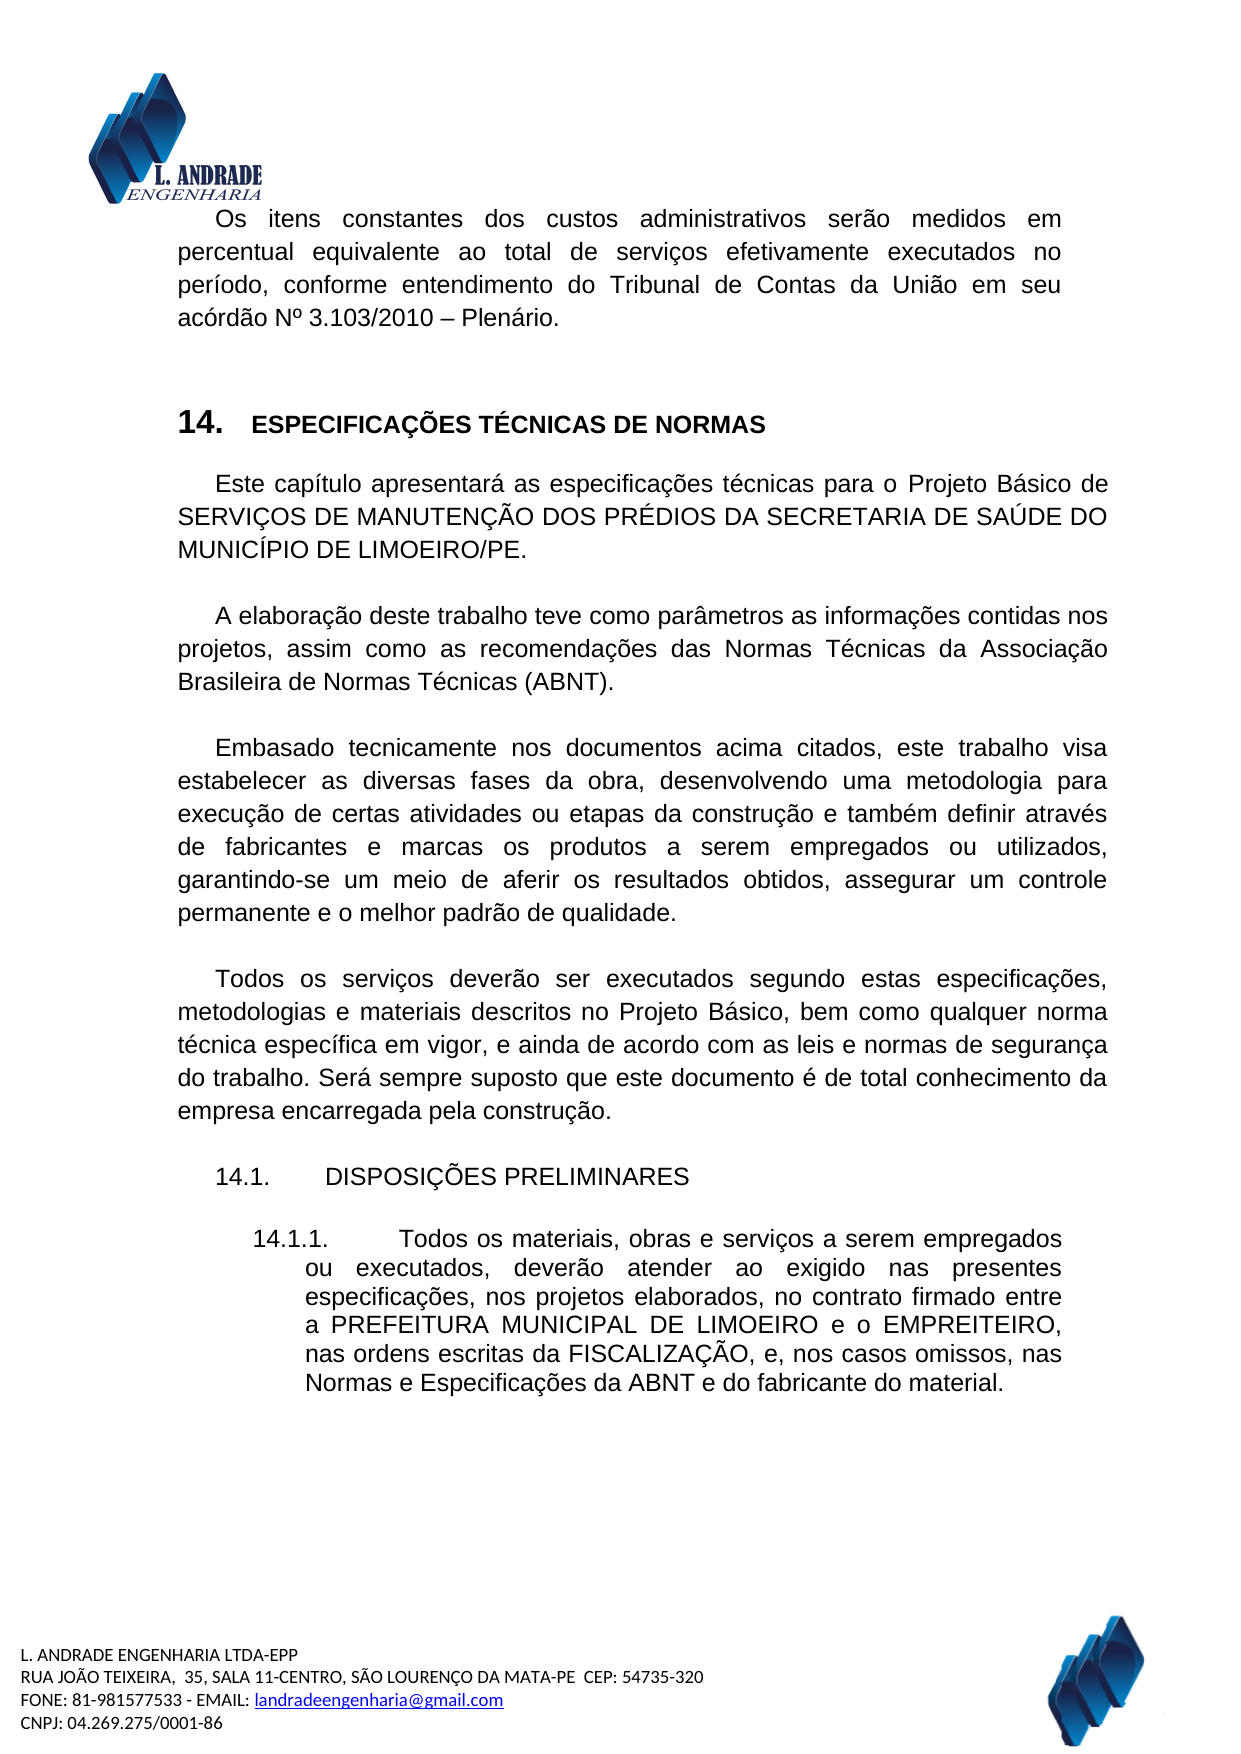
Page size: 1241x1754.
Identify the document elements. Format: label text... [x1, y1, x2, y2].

picture [88, 73, 262, 204]
text Todos os serviços deverão ser executados segundo estas especificações, metodologias e materiais descritos no Projeto Básico, bem como qualquer norma técnica específica em vigor, e ainda de acordo com as leis e normas de segurança do trabalho. Será sempre suposto que este documento é de total conhecimento da empresa encarregada pela construção. [177, 964, 1109, 1125]
text Este capítulo apresentará as especificações técnicas para o Projeto Básico de SERVIÇOS DE MANUTENÇÃO DOS PRÉDIOS DA SECRETARIA DE SAÚDE DO MUNICÍPIO DE LIMOEIRO/PE. [177, 469, 1109, 564]
list DISPOSIÇÕES PRELIMINARES [215, 1162, 1063, 1191]
text Embasado tecnicamente nos documentos acima citados, este trabalho visa estabelecer as diversas fases da obra, desenvolvendo uma metodologia para execução de certas atividades ou etapas da construção e também definir através de fabricantes e marcas os produtos a serem empregados ou utilizados, garantindo-se um meio de aferir os resultados obtidos, assegurar um controle permanente e o melhor padrão de qualidade. [177, 733, 1109, 927]
text Os itens constantes dos custos administrativos serão medidos em percentual equivalente ao total de serviços efetivamente executados no período, conforme entendimento do Tribunal de Contas da União em seu acórdão Nº 3.103/2010 – Plenário. [177, 204, 1063, 331]
text A elaboração deste trabalho teve como parâmetros as informações contidas nos projetos, assim como as recomendações das Normas Técnicas da Associação Brasileira de Normas Técnicas (ABNT). [177, 601, 1109, 696]
list Todos os materiais, obras e serviços a serem empregados ou executados, deverão atender ao exigido nas presentes especificações, nos projetos elaborados, no contrato firmado entre a PREFEITURA MUNICIPAL DE LIMOEIRO e o EMPREITEIRO, nas ordens escritas da FISCALIZAÇÃO, e, nos casos omissos, nas Normas e Especificações da ABNT e do fabricante do material. [252, 1224, 1063, 1397]
list ESPECIFICAÇÕES TÉCNICAS DE NORMAS [177, 402, 1063, 440]
